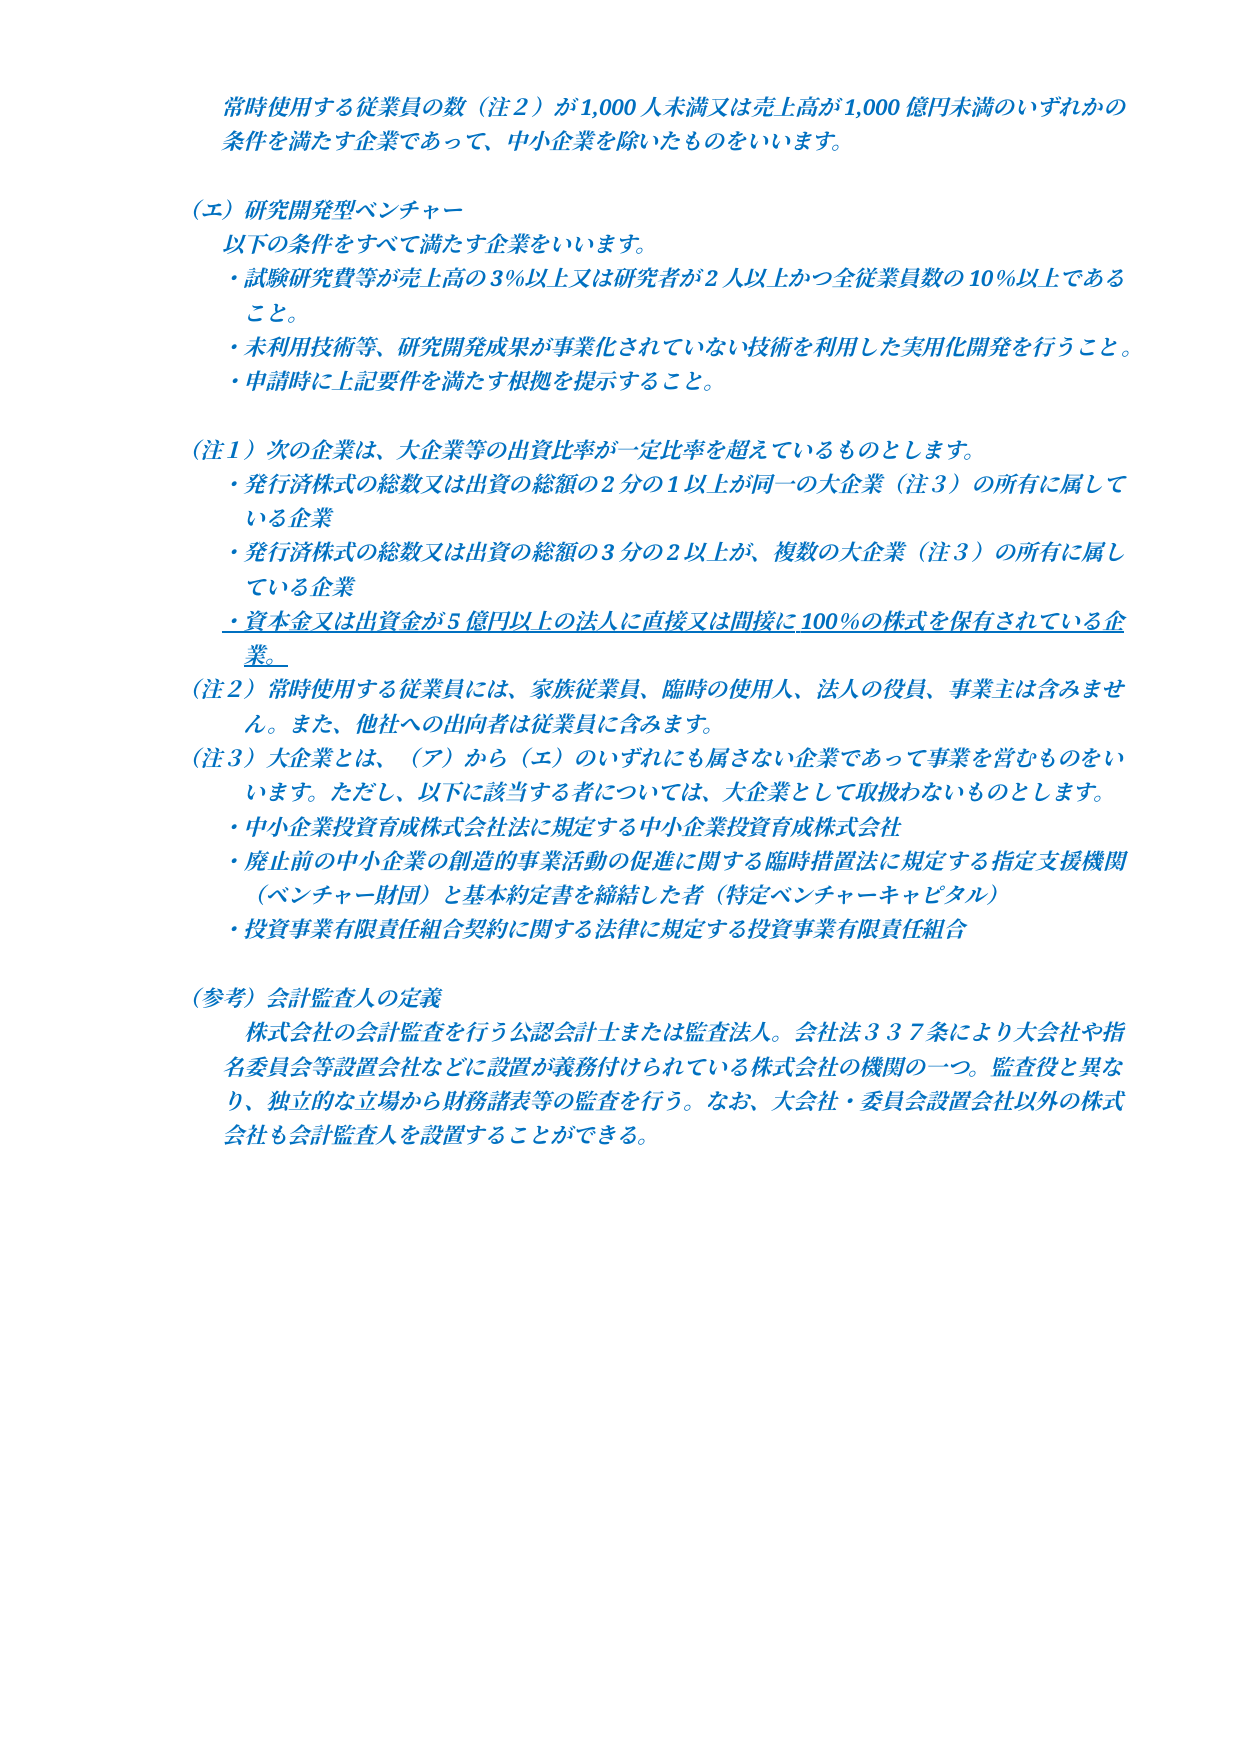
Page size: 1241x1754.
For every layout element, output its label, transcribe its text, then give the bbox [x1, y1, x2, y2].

list ・試験研究費等が売上高の3％以上又は研究者が2人以上かつ全従業員数の10％以上であること。 [222, 260, 1128, 329]
list ・廃止前の中小企業の創造的事業活動の促進に関する臨時措置法に規定する指定支援機関（ベンチャー財団）と基本約定書を締結した者（特定ベンチャーキャピタル） [222, 843, 1128, 911]
list 以下の条件をすべて満たす企業をいいます。 [178, 226, 1128, 260]
list ・投資事業有限責任組合契約に関する法律に規定する投資事業有限責任組合 [222, 911, 1128, 946]
text （参考）会計監査人の定義 [112, 980, 1128, 1014]
list 常時使用する従業員の数（注２）が1,000人未満又は売上高が1,000億円未満のいずれかの条件を満たす企業であって、中小企業を除いたものをいいます。 [222, 89, 1128, 157]
list （注１）次の企業は、大企業等の出資比率が一定比率を超えているものとします。 [178, 431, 1128, 466]
text 株式会社の会計監査を行う公認会計士または監査法人。会社法３３７条により大会社や指名委員会等設置会社などに設置が義務付けられている株式会社の機関の一つ。監査役と異なり、独立的な立場から財務諸表等の監査を行う。なお、大会社・委員会設置会社以外の株式会社も会計監査人を設置することができる。 [112, 1014, 1128, 1151]
list （エ）研究開発型ベンチャー [178, 192, 1128, 226]
list ・申請時に上記要件を満たす根拠を提示すること。 [178, 363, 1128, 397]
list ・未利用技術等、研究開発成果が事業化されていない技術を利用した実用化開発を行うこと。 [222, 329, 1128, 363]
text （注２）常時使用する従業員には、家族従業員、臨時の使用人、法人の役員、事業主は含みません。また、他社への出向者は従業員に含みます。 [178, 671, 1128, 740]
list ・発行済株式の総数又は出資の総額の3分の2以上が、複数の大企業（注３）の所有に属している企業 [222, 534, 1128, 603]
text （注３）大企業とは、（ア）から（エ）のいずれにも属さない企業であって事業を営むものをいいます。ただし、以下に該当する者については、大企業として取扱わないものとします。 [178, 740, 1128, 808]
list ・中小企業投資育成株式会社法に規定する中小企業投資育成株式会社 [222, 808, 1128, 843]
list ・発行済株式の総数又は出資の総額の2分の1以上が同一の大企業（注３）の所有に属している企業 [222, 466, 1128, 534]
list ・資本金又は出資金が5億円以上の法人に直接又は間接に100％の株式を保有されている企業。 [222, 603, 1128, 671]
